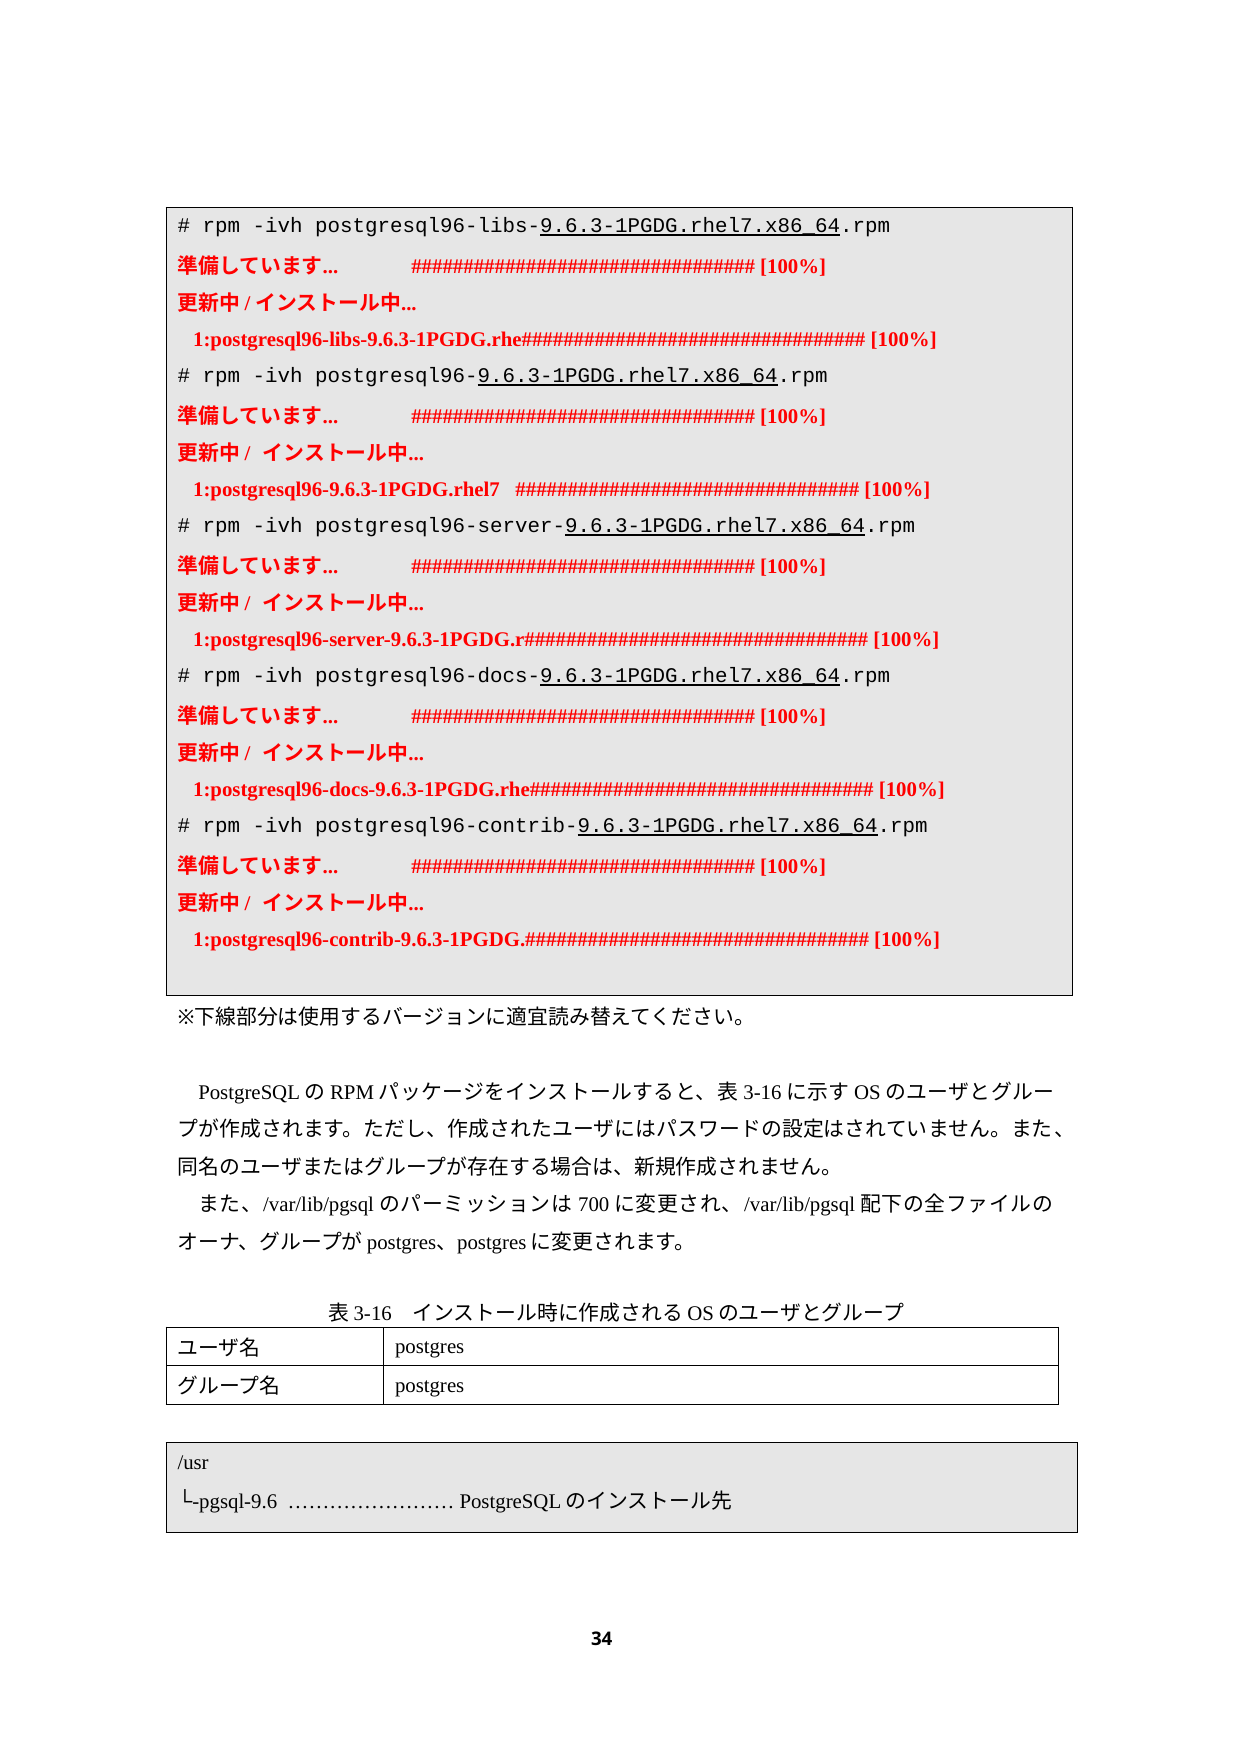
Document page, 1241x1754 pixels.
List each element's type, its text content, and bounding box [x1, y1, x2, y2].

text また、/var/lib/pgsqlのパーミッションは700に変更され、/var/lib/pgsql配下の全ファイルのオーナ、グループがpostgres、postgresに変更されます。 [177, 1184, 1054, 1259]
table_cell postgres [384, 1366, 1058, 1404]
table_header postgres [384, 1328, 1058, 1365]
table_cell グループ名 [167, 1366, 383, 1404]
table_header # rpm -ivh postgresql96-libs-9.6.3-1PGDG.rhel7.x86_64.rpm 準備しています... ################################# [100%] 更新中 / インストール中... 1:postgresql96-libs-9.6.3-1PGDG.rhe################################# [100%] # rpm -ivh postgresql96-9.6.3-1PGDG.rhel7.x86_64.rpm 準備しています... ################################# [100%] 更新中 / インストール中... 1:postgresql96-9.6.3-1PGDG.rhel7 ################################# [100%] # rpm -ivh postgresql96-server-9.6.3-1PGDG.rhel7.x86_64.rpm 準備しています... ################################# [100%] 更新中 / インストール中... 1:postgresql96-server-9.6.3-1PGDG.r################################# [100%] # rpm -ivh postgresql96-docs-9.6.3-1PGDG.rhel7.x86_64.rpm 準備しています... ################################# [100%] 更新中 / インストール中... 1:postgresql96-docs-9.6.3-1PGDG.rhe################################# [100%] # rpm -ivh postgresql96-contrib-9.6.3-1PGDG.rhel7.x86_64.rpm 準備しています... ################################# [100%] 更新中 / インストール中... 1:postgresql96-contrib-9.6.3-1PGDG.################################# [100%] [167, 208, 1072, 995]
table_header ユーザ名 [167, 1328, 383, 1365]
table_header /usr └-pgsql-9.6 …………………… PostgreSQLのインストール先 [167, 1443, 1077, 1532]
text ※下線部分は使用するバージョンに適宜読み替えてください。 [177, 996, 1054, 1034]
